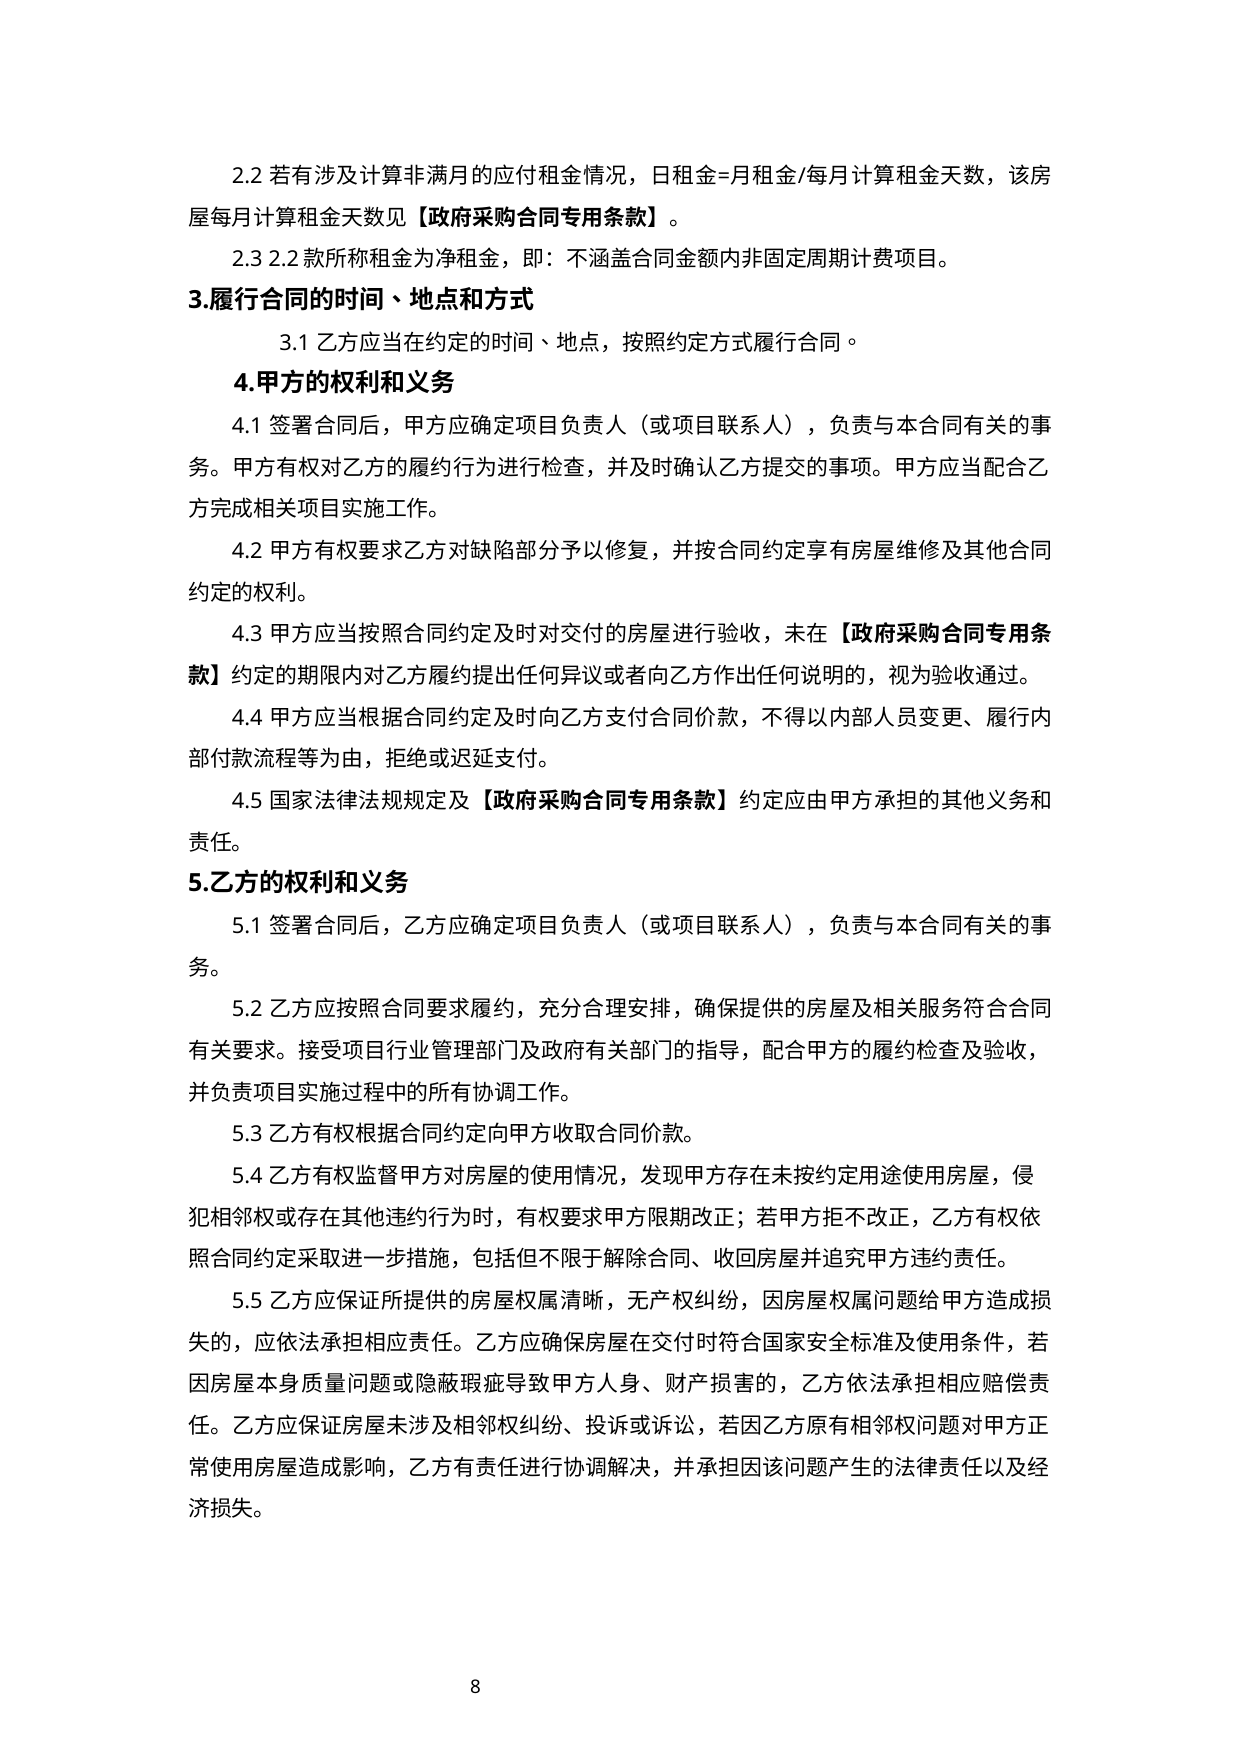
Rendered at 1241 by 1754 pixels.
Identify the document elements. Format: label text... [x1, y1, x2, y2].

text 2.2 若有涉及计算非满月的应付租金情况，日租金=月租金/每月计算租金天数，该房屋每月计算租金天数见【政府采购合同专用条款】。 [188, 150, 1052, 233]
text 4.4 甲方应当根据合同约定及时向乙方支付合同价款，不得以内部人员变更、履行内部付款流程等为由，拒绝或迟延支付。 [188, 692, 1052, 775]
text 5.5 乙方应保证所提供的房屋权属清晰，无产权纠纷，因房屋权属问题给甲方造成损失的，应依法承担相应责任。乙方应确保房屋在交付时符合国家安全标准及使用条件，若因房屋本身质量问题或隐蔽瑕疵导致甲方人身、财产损害的，乙方依法承担相应赔偿责任。乙方应保证房屋未涉及相邻权纠纷、投诉或诉讼，若因乙方原有相邻权问题对甲方正常使用房屋造成影响，乙方有责任进行协调解决，并承担因该问题产生的法律责任以及经济损失。 [188, 1275, 1052, 1525]
text 4.甲方的权利和义务 [188, 358, 1052, 400]
text 3.履行合同的时间、地点和方式 [188, 275, 1052, 317]
text 5.乙方的权利和义务 [188, 858, 1052, 900]
text 5.4 乙方有权监督甲方对房屋的使用情况，发现甲方存在未按约定用途使用房屋，侵犯相邻权或存在其他违约行为时，有权要求甲方限期改正；若甲方拒不改正，乙方有权依照合同约定采取进一步措施，包括但不限于解除合同、收回房屋并追究甲方违约责任。 [188, 1150, 1052, 1275]
text 3.1 乙方应当在约定的时间、地点，按照约定方式履行合同。 [188, 317, 1052, 358]
text 5.2 乙方应按照合同要求履约，充分合理安排，确保提供的房屋及相关服务符合合同有关要求。接受项目行业管理部门及政府有关部门的指导，配合甲方的履约检查及验收，并负责项目实施过程中的所有协调工作。 [188, 983, 1052, 1108]
text 5.3 乙方有权根据合同约定向甲方收取合同价款。 [188, 1108, 1052, 1150]
text 4.3 甲方应当按照合同约定及时对交付的房屋进行验收，未在【政府采购合同专用条款】约定的期限内对乙方履约提出任何异议或者向乙方作出任何说明的，视为验收通过。 [188, 608, 1052, 692]
text 2.3 2.2款所称租金为净租金，即：不涵盖合同金额内非固定周期计费项目。 [188, 233, 1052, 275]
text 4.5 国家法律法规规定及【政府采购合同专用条款】约定应由甲方承担的其他义务和责任。 [188, 775, 1052, 858]
text 4.1 签署合同后，甲方应确定项目负责人（或项目联系人），负责与本合同有关的事务。甲方有权对乙方的履约行为进行检查，并及时确认乙方提交的事项。甲方应当配合乙方完成相关项目实施工作。 [188, 400, 1052, 525]
text 5.1 签署合同后，乙方应确定项目负责人（或项目联系人），负责与本合同有关的事务。 [188, 900, 1052, 983]
text 4.2 甲方有权要求乙方对缺陷部分予以修复，并按合同约定享有房屋维修及其他合同约定的权利。 [188, 525, 1052, 608]
